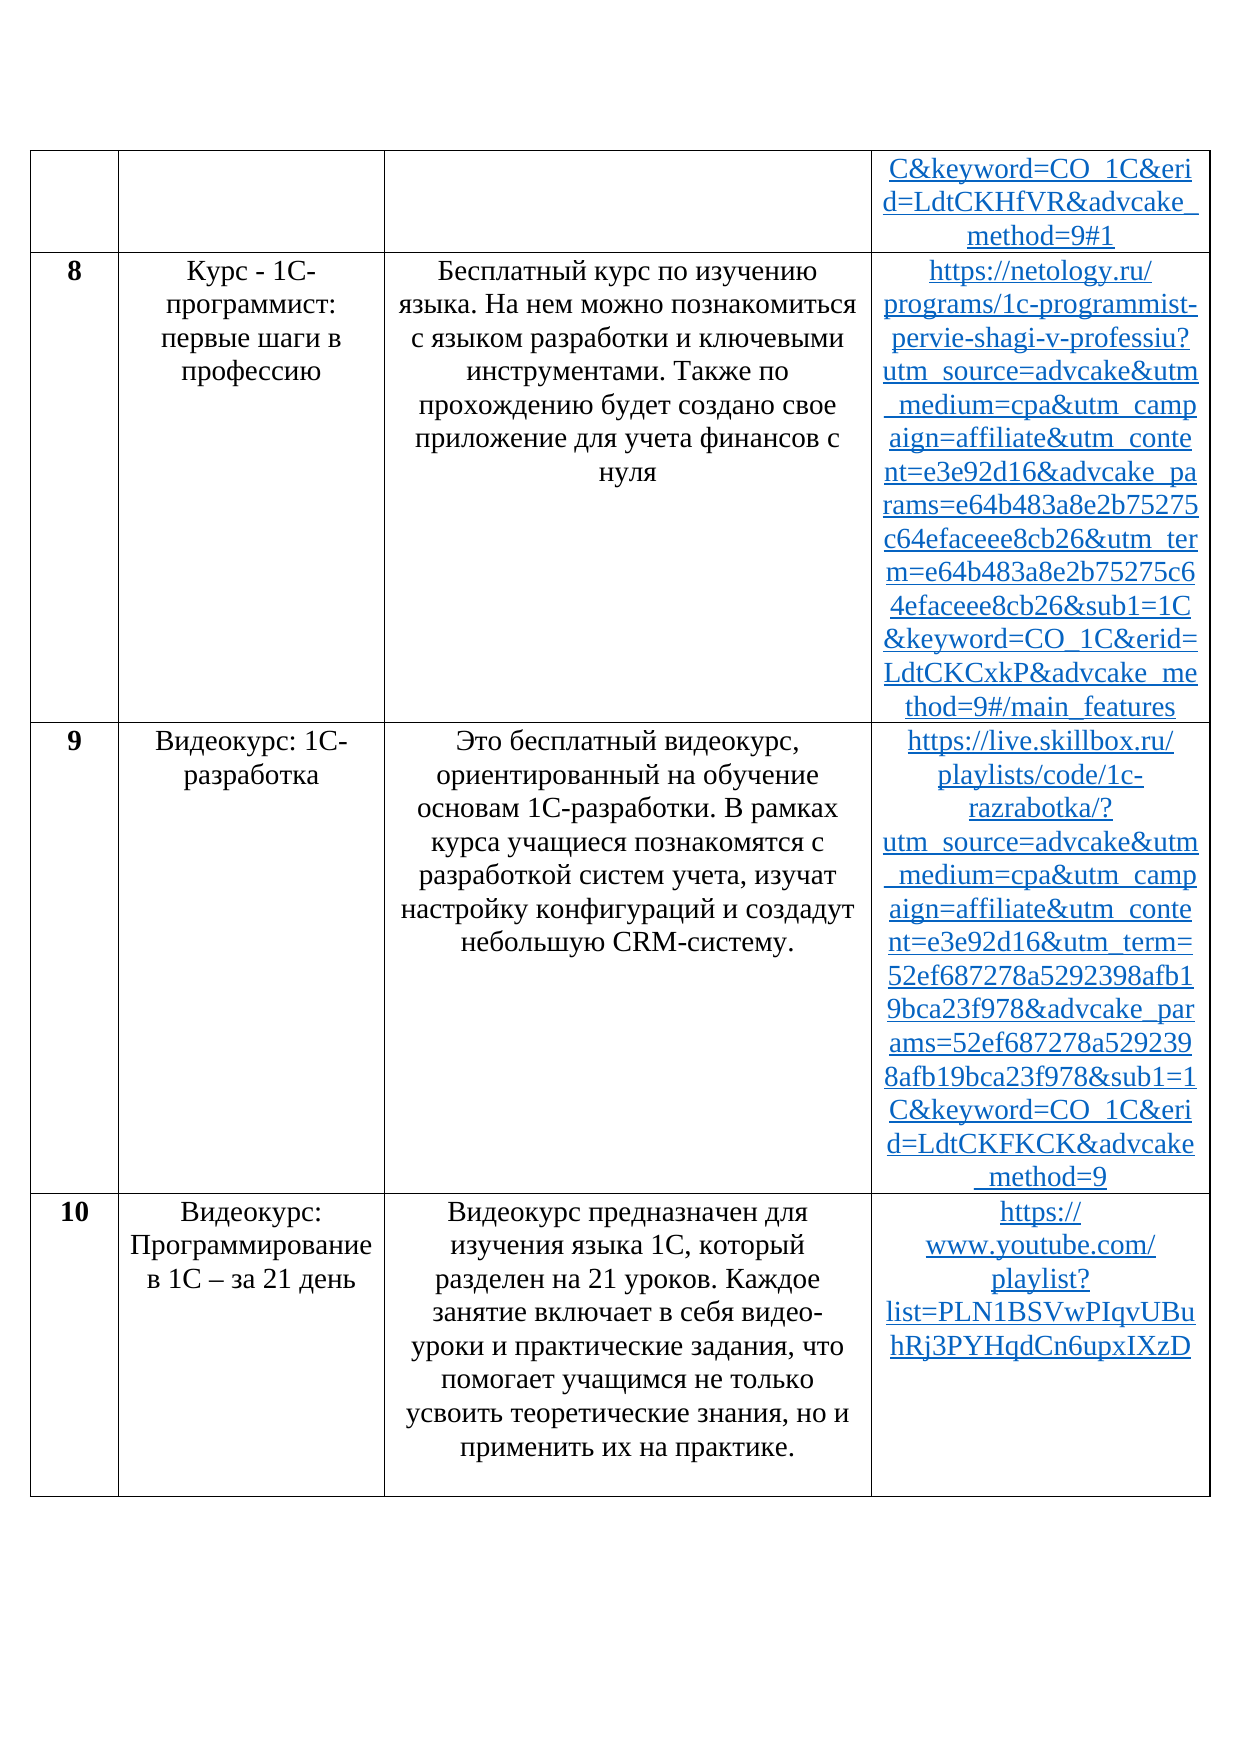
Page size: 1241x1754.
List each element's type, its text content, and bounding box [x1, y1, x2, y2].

table_cell Видеокурс предназначен для изучения языка 1С, который разделен на 21 уроков. Каждое занятие включает в себя видео-уроки и практические задания, что помогает учащимся не только усвоить теоретические знания, но и применить их на практике. [385, 1194, 871, 1496]
table_cell 10 [31, 1194, 118, 1496]
table_cell Бесплатный курс по изучению языка. На нем можно познакомиться с языком разработки и ключевыми инструментами. Также по прохождению будет создано свое приложение для учета финансов с нуля [385, 253, 871, 722]
table_cell https://live.skillbox.ru/playlists/code/1c-razrabotka/?utm_source=advcake&utm_medium=cpa&utm_campaign=affiliate&utm_content=e3e92d16&utm_term=52ef687278a5292398afb19bca23f978&advcake_params=52ef687278a5292398afb19bca23f978&sub1=1C&keyword=CO_1C&erid=LdtCKFKCK&advcake_method=9 [872, 723, 1209, 1193]
table_cell Курс - 1С-программист: первые шаги в профессию [119, 253, 384, 722]
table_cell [119, 151, 384, 252]
table_cell Это бесплатный видеокурс, ориентированный на обучение основам 1С-разработки. В рамках курса учащиеся познакомятся с разработкой систем учета, изучат настройку конфигураций и создадут небольшую CRM-систему. [385, 723, 871, 1193]
table_cell https://www.youtube.com/playlist?list=PLN1BSVwPIqvUBuhRj3PYHqdCn6upxIXzD [872, 1194, 1209, 1496]
table_cell 8 [31, 253, 118, 722]
table_cell 7 [31, 151, 118, 252]
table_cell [872, 151, 1209, 252]
table_cell Видеокурс: 1C-разработка [119, 723, 384, 1193]
table_cell Видеокурс: Программирование в 1С – за 21 день [119, 1194, 384, 1496]
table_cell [385, 151, 871, 252]
table_cell 9 [31, 723, 118, 1193]
table_cell https://netology.ru/programs/1c-programmist-pervie-shagi-v-professiu?utm_source=advcake&utm_medium=cpa&utm_campaign=affiliate&utm_content=e3e92d16&advcake_params=e64b483a8e2b75275c64efaceee8cb26&utm_term=e64b483a8e2b75275c64efaceee8cb26&sub1=1C&keyword=CO_1C&erid=LdtCKCxkP&advcake_method=9#/main_features [872, 253, 1209, 722]
